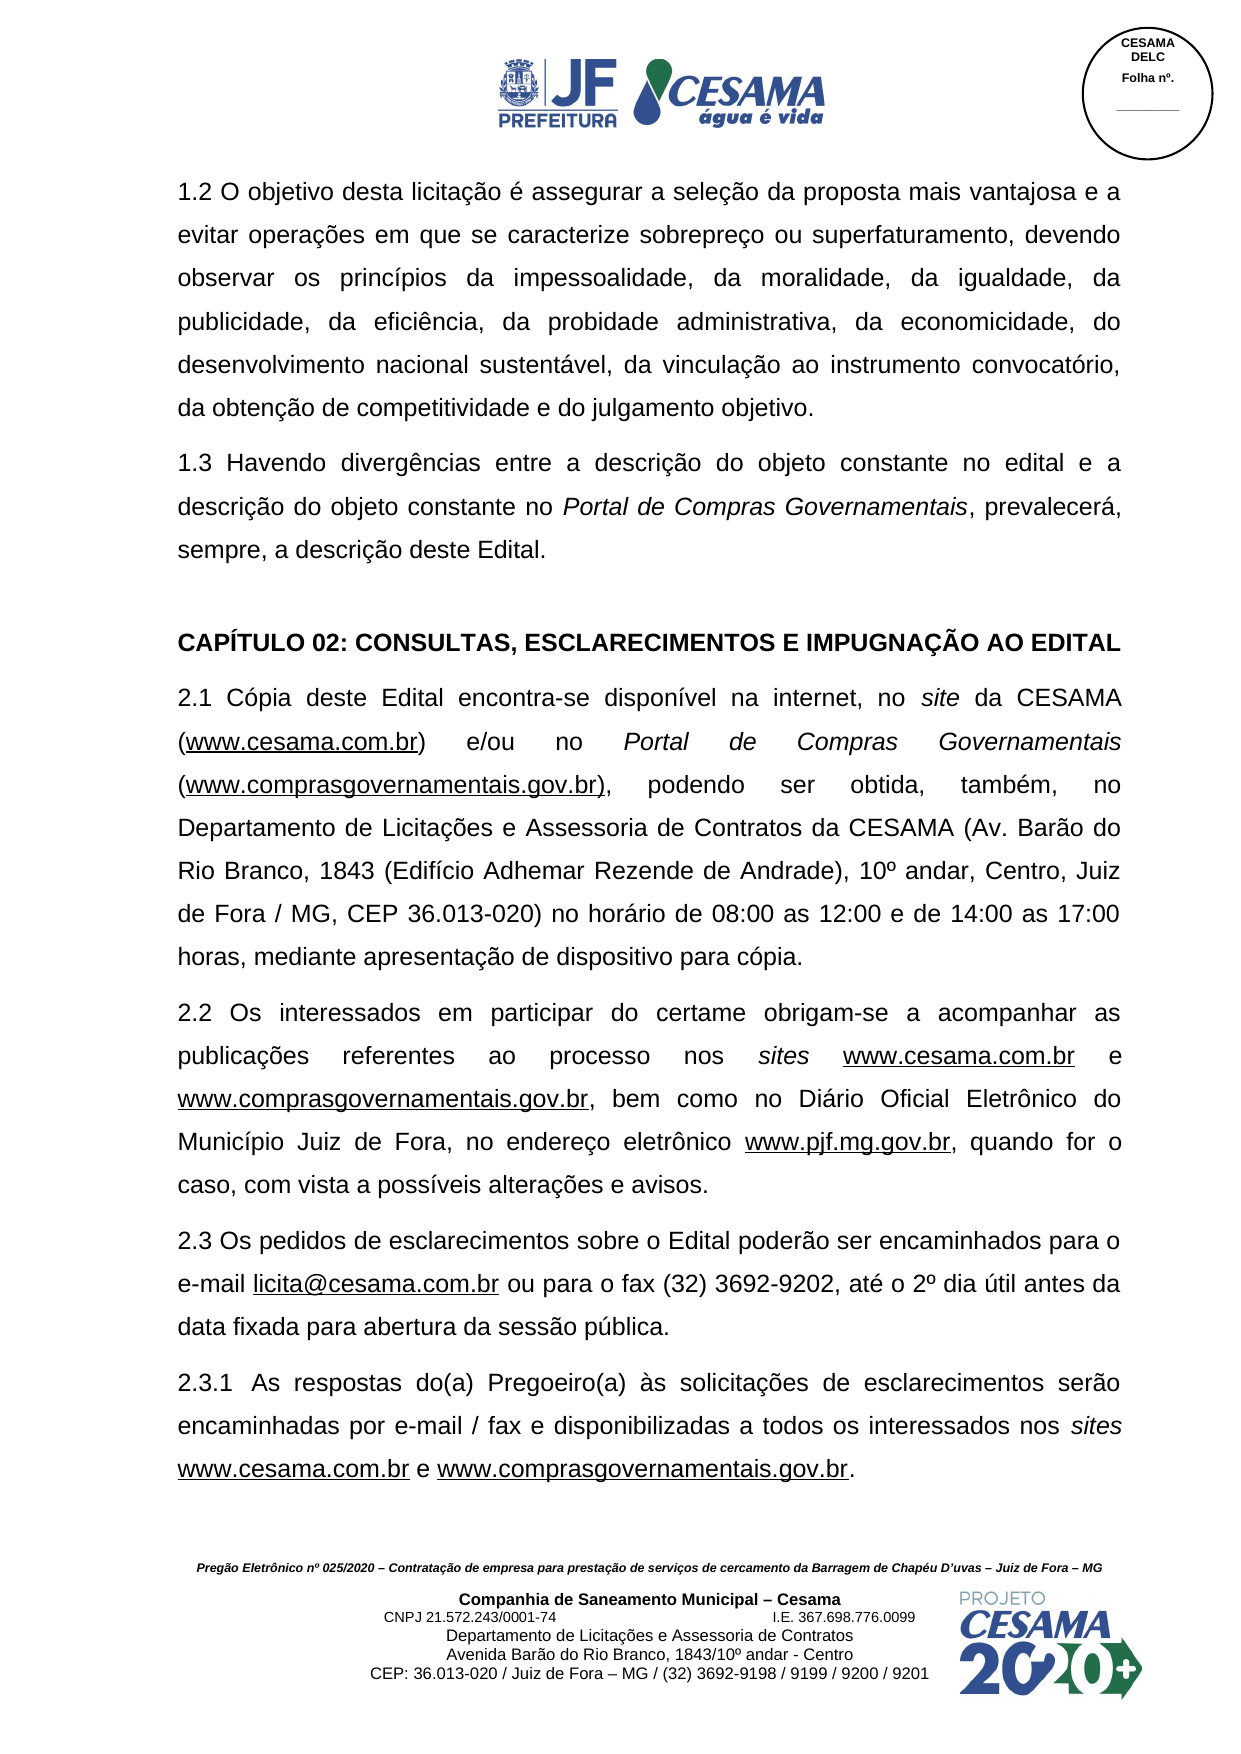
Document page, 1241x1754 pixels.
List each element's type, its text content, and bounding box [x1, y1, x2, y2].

picture [497, 59, 825, 128]
picture [959, 1591, 1143, 1700]
text 1.3 Havendo divergências entre a descrição do objeto constante no edital e a descrição do objeto constante no Portal de Compras Governamentais, prevalecerá, sempre, a descrição deste Edital. [177, 448, 1122, 563]
text 1.2 O objetivo desta licitação é assegurar a seleção da proposta mais vantajosa e a evitar operações em que se caracterize sobrepreço ou superfaturamento, devendo observar os princípios da impessoalidade, da moralidade, da igualdade, da publicidade, da eficiência, da probidade administrativa, da economicidade, do desenvolvimento nacional sustentável, da vinculação ao instrumento convocatório, da obtenção de competitividade e do julgamento objetivo. [177, 177, 1122, 422]
text 2.1 Cópia deste Edital encontra-se disponível na internet, no site da CESAMA (www.cesama.com.br) e/ou no Portal de Compras Governamentais (www.comprasgovernamentais.gov.br), podendo ser obtida, também, no Departamento de Licitações e Assessoria de Contratos da CESAMA (Av. Barão do Rio Branco, 1843 (Edifício Adhemar Rezende de Andrade), 10º andar, Centro, Juiz de Fora / MG, CEP 36.013-020) no horário de 08:00 as 12:00 e de 14:00 as 17:00 horas, mediante apresentação de dispositivo para cópia. [177, 683, 1122, 971]
text 2.3 Os pedidos de esclarecimentos sobre o Edital poderão ser encaminhados para o e-mail licita@cesama.com.br ou para o fax (32) 3692-9202, até o 2º dia útil antes da data fixada para abertura da sessão pública. [177, 1226, 1122, 1341]
text CAPÍTULO 02: CONSULTAS, ESCLARECIMENTOS E IMPUGNAÇÃO AO EDITAL [177, 628, 1122, 657]
text 2.3.1 As respostas do(a) Pregoeiro(a) às solicitações de esclarecimentos serão encaminhadas por e-mail / fax e disponibilizadas a todos os interessados nos sites www.cesama.com.br e www.comprasgovernamentais.gov.br. [177, 1368, 1122, 1483]
text 2.2 Os interessados em participar do certame obrigam-se a acompanhar as publicações referentes ao processo nos sites www.cesama.com.br e www.comprasgovernamentais.gov.br, bem como no Diário Oficial Eletrônico do Município Juiz de Fora, no endereço eletrônico www.pjf.mg.gov.br, quando for o caso, com vista a possíveis alterações e avisos. [177, 998, 1122, 1199]
